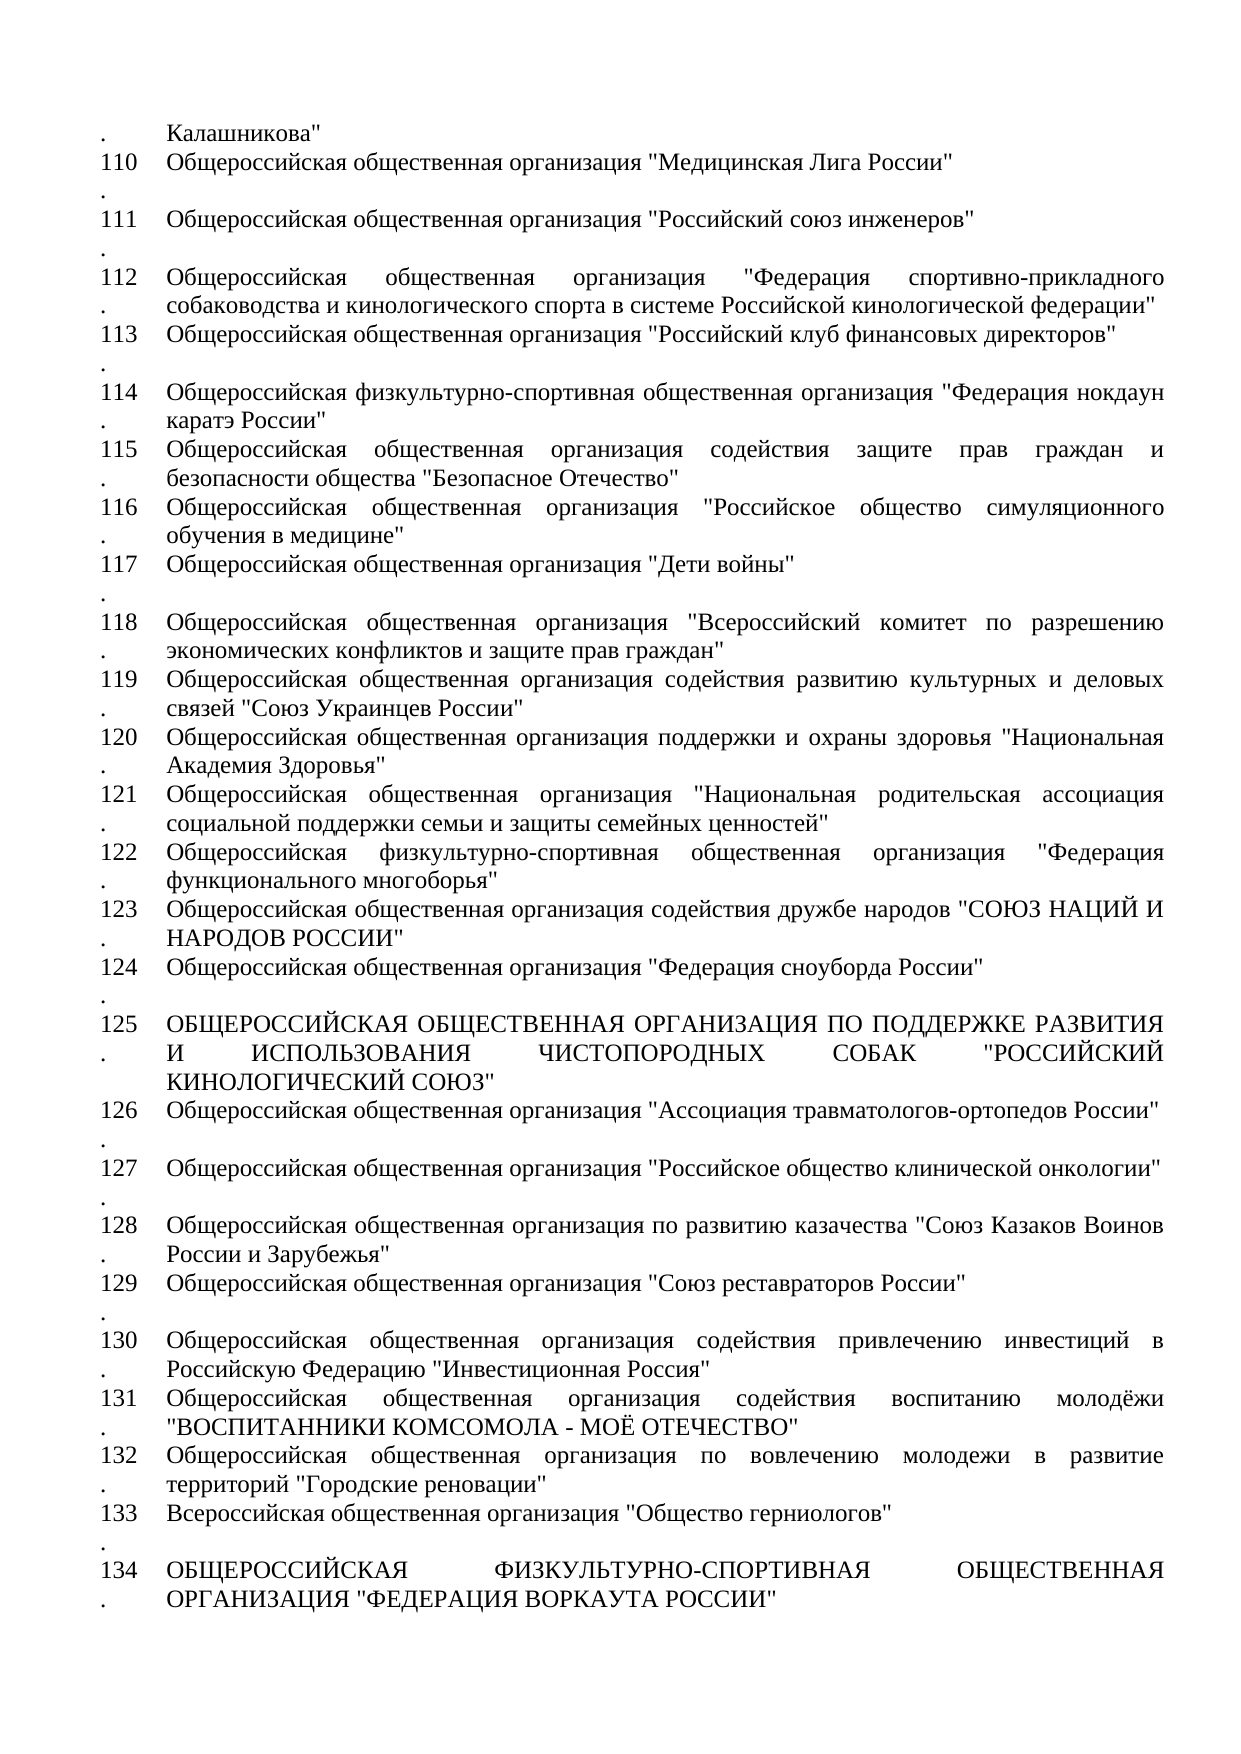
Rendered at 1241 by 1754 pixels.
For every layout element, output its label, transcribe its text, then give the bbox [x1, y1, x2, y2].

table_cell Общероссийская общественная организация содействия воспитанию молодёжи "ВОСПИТАННИКИ КОМСОМОЛА - МОЁ ОТЕЧЕСТВО" [155, 1383, 1176, 1441]
table_cell Общероссийская общественная организация по развитию казачества "Союз Казаков Воинов России и Зарубежья" [155, 1211, 1176, 1268]
table_cell Общероссийская общественная организация поддержки и охраны здоровья "Национальная Академия Здоровья" [155, 722, 1176, 779]
table_cell 129. [89, 1268, 155, 1326]
table_cell 115. [89, 434, 155, 492]
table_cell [155, 118, 1176, 147]
table_cell Всероссийская общественная организация "Общество герниологов" [155, 1498, 1176, 1556]
table_cell Общероссийская общественная организация "Российское общество клинической онкологии" [155, 1153, 1176, 1211]
table_cell Общероссийская общественная организация "Российский клуб финансовых директоров" [155, 319, 1176, 377]
table_cell 134. [89, 1556, 155, 1613]
table_cell Общероссийская общественная организация "Федерация сноуборда России" [155, 952, 1176, 1009]
table_cell 133. [89, 1498, 155, 1556]
table_cell 127. [89, 1153, 155, 1211]
table_cell 124. [89, 952, 155, 1009]
table_cell Общероссийская общественная организация содействия развитию культурных и деловых связей "Союз Украинцев России" [155, 664, 1176, 722]
table_cell Общероссийская общественная организация содействия дружбе народов "СОЮЗ НАЦИЙ И НАРОДОВ РОССИИ" [155, 894, 1176, 952]
table_cell 121. [89, 779, 155, 837]
table_cell Общероссийская общественная организация содействия защите прав граждан и безопасности общества "Безопасное Отечество" [155, 434, 1176, 492]
table_cell 116. [89, 492, 155, 549]
table_cell 118. [89, 607, 155, 664]
table_cell Общероссийская общественная организация содействия привлечению инвестиций в Российскую Федерацию "Инвестиционная Россия" [155, 1326, 1176, 1383]
table_cell 114. [89, 377, 155, 434]
table_cell 112. [89, 262, 155, 319]
table_cell Общероссийская общественная организация "Союз реставраторов России" [155, 1268, 1176, 1326]
table_cell 126. [89, 1096, 155, 1153]
table_cell Общероссийская общественная организация "Всероссийский комитет по разрешению экономических конфликтов и защите прав граждан" [155, 607, 1176, 664]
table_cell 128. [89, 1211, 155, 1268]
table_cell Общероссийская физкультурно-спортивная общественная организация "Федерация нокдаун каратэ России" [155, 377, 1176, 434]
table_cell 120. [89, 722, 155, 779]
table_cell 119. [89, 664, 155, 722]
table_cell Общероссийская общественная организация по вовлечению молодежи в развитие территорий "Городские реновации" [155, 1441, 1176, 1498]
table_cell Общероссийская общественная организация "Дети войны" [155, 549, 1176, 607]
table_cell 132. [89, 1441, 155, 1498]
table_cell 109. [89, 118, 155, 147]
table_cell Общероссийская общественная организация "Российский союз инженеров" [155, 204, 1176, 262]
table_cell Общероссийская общественная организация "Медицинская Лига России" [155, 147, 1176, 204]
table_cell 131. [89, 1383, 155, 1441]
table_cell 130. [89, 1326, 155, 1383]
table_cell Общероссийская общественная организация "Российское общество симуляционного обучения в медицине" [155, 492, 1176, 549]
table_cell Общероссийская общественная организация "Ассоциация травматологов-ортопедов России" [155, 1096, 1176, 1153]
table_cell Общероссийская общественная организация "Национальная родительская ассоциация социальной поддержки семьи и защиты семейных ценностей" [155, 779, 1176, 837]
table_cell 110. [89, 147, 155, 204]
table_cell 117. [89, 549, 155, 607]
table_cell 111. [89, 204, 155, 262]
table_cell 113. [89, 319, 155, 377]
table_cell 125. [89, 1009, 155, 1096]
table_cell 123. [89, 894, 155, 952]
table_cell ОБЩЕРОССИЙСКАЯ ОБЩЕСТВЕННАЯ ОРГАНИЗАЦИЯ ПО ПОДДЕРЖКЕ РАЗВИТИЯ И ИСПОЛЬЗОВАНИЯ ЧИСТОПОРОДНЫХ СОБАК "РОССИЙСКИЙ КИНОЛОГИЧЕСКИЙ СОЮЗ" [155, 1009, 1176, 1096]
table_cell Общероссийская физкультурно-спортивная общественная организация "Федерация функционального многоборья" [155, 837, 1176, 894]
table_cell ОБЩЕРОССИЙСКАЯ ФИЗКУЛЬТУРНО-СПОРТИВНАЯ ОБЩЕСТВЕННАЯ ОРГАНИЗАЦИЯ "ФЕДЕРАЦИЯ ВОРКАУТА РОССИИ" [155, 1556, 1176, 1613]
table_cell Общероссийская общественная организация "Федерация спортивно-прикладного собаководства и кинологического спорта в системе Российской кинологической федерации" [155, 262, 1176, 319]
table_cell 122. [89, 837, 155, 894]
